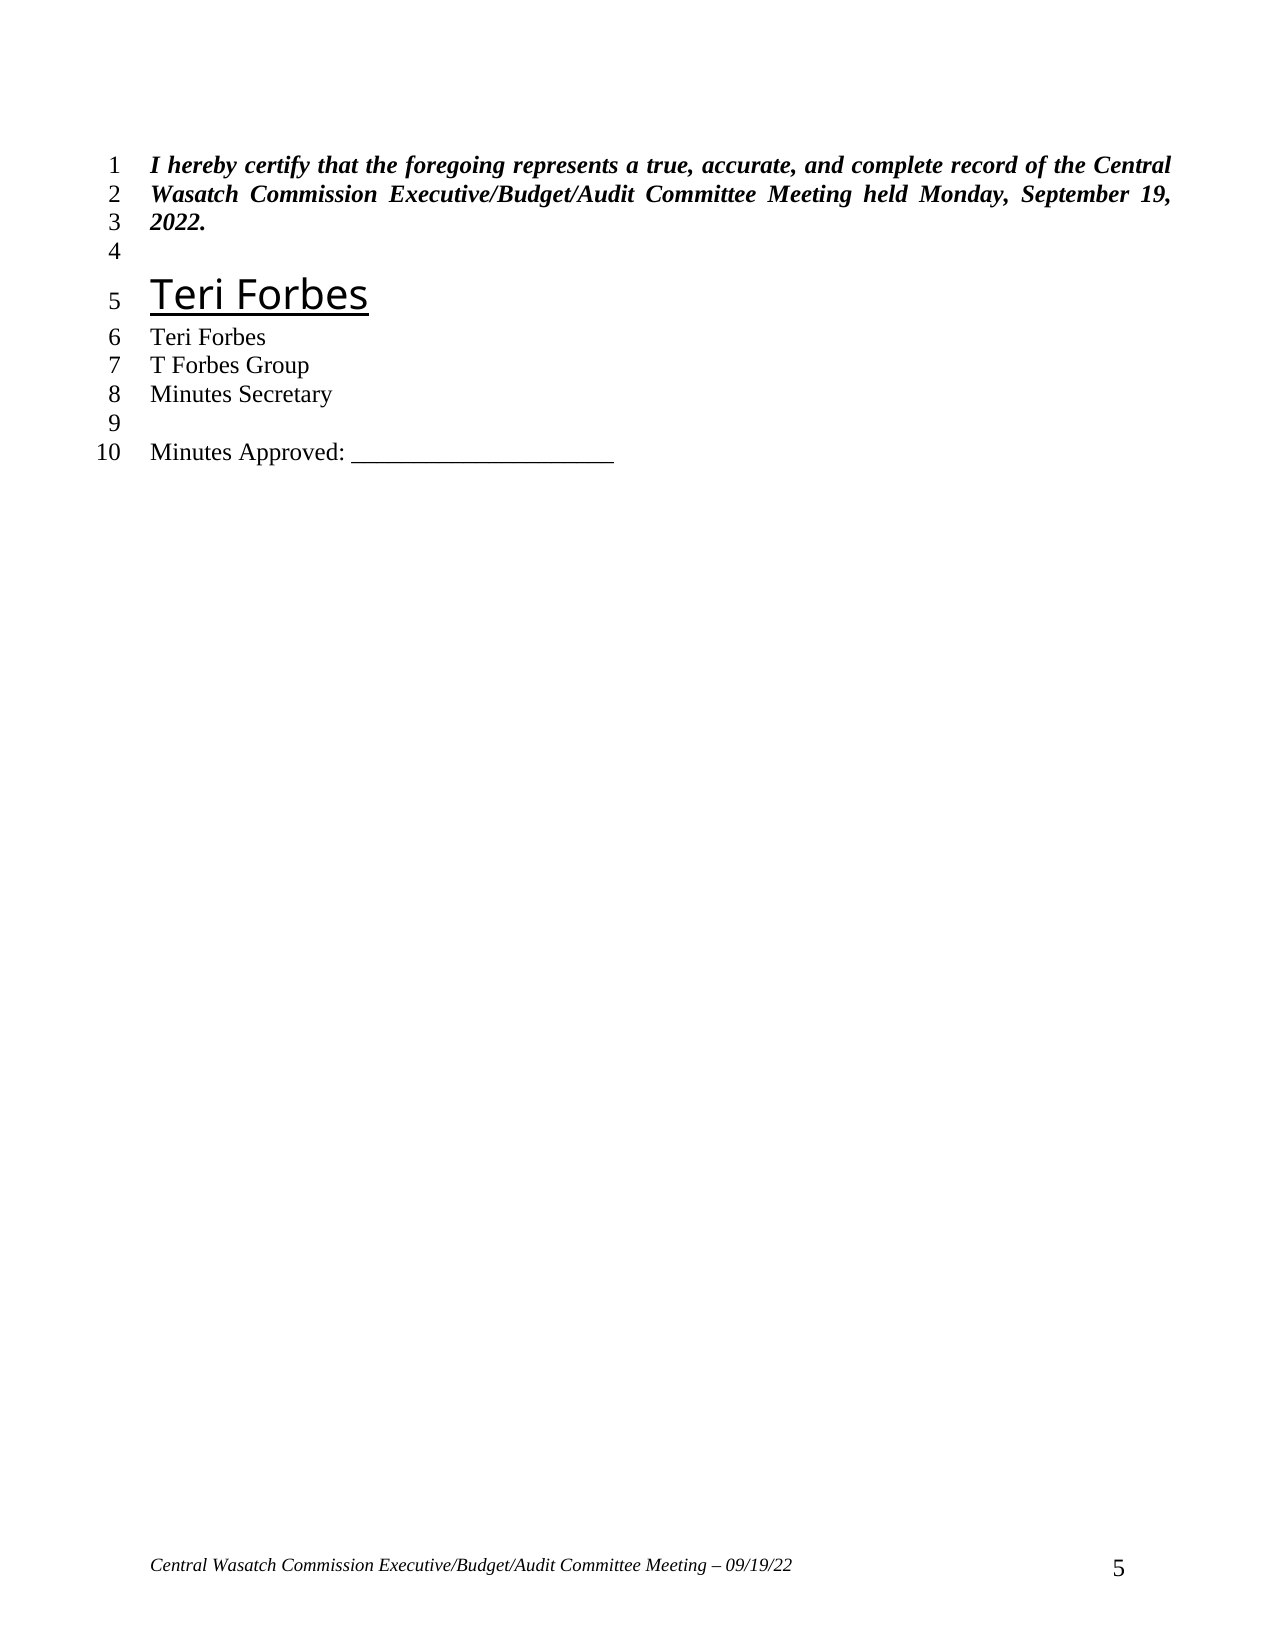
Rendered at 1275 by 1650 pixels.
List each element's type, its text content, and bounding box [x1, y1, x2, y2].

text T Forbes Group [150, 351, 1125, 379]
text Teri Forbes [150, 265, 1125, 322]
text I hereby certify that the foregoing represents a true, accurate, and complete record of the Central Wasatch Commission Executive/Budget/Audit Committee Meeting held Monday, September 19, 2022. [150, 150, 1175, 236]
text Teri Forbes [150, 322, 1125, 351]
text Minutes Secretary [150, 379, 1125, 408]
text Minutes Approved: _____________________ [150, 437, 1125, 466]
